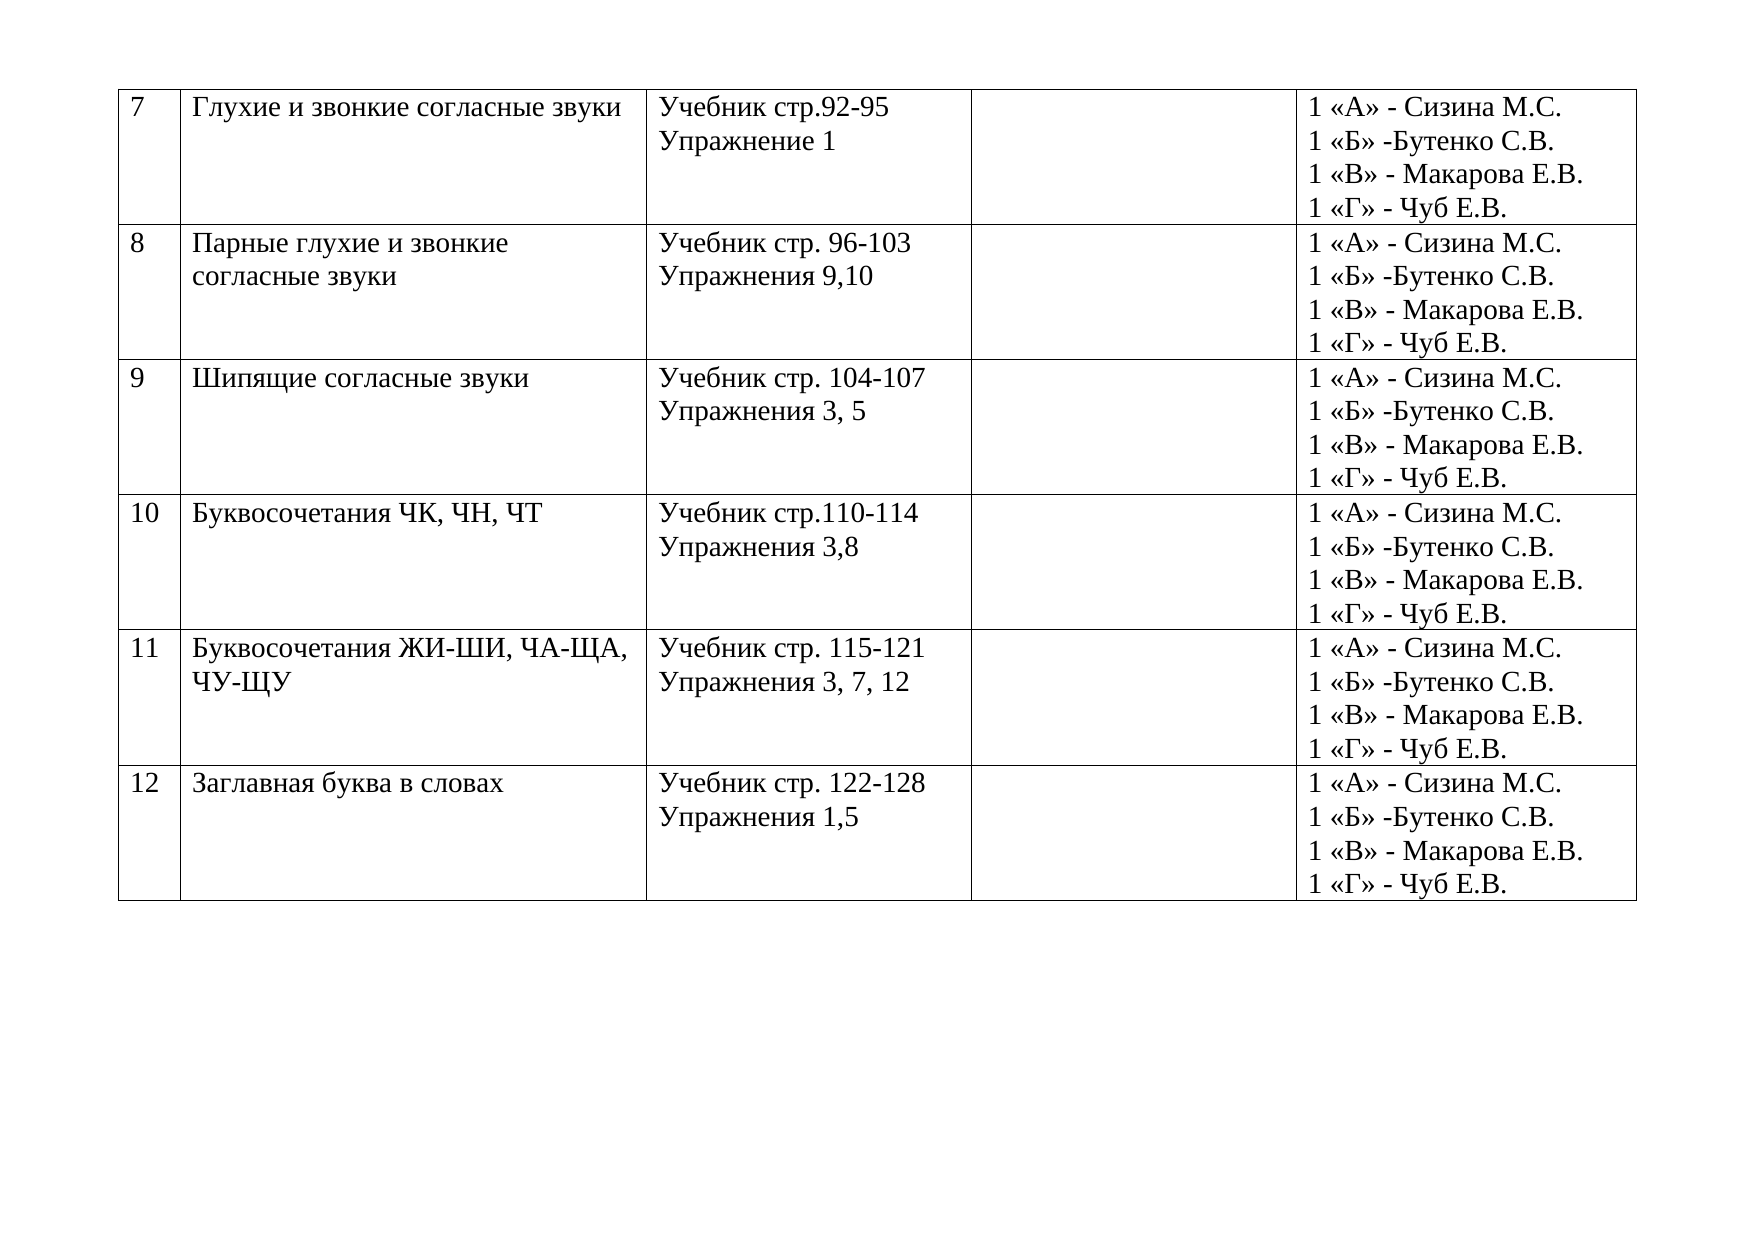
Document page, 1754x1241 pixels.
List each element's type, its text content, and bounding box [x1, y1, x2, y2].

table_cell Глухие и звонкие согласные звуки [181, 90, 646, 224]
table_cell Парные глухие и звонкие согласные звуки [181, 225, 646, 359]
table_cell 1 «А» - Сизина М.С. 1 «Б» -Бутенко С.В. 1 «В» - Макарова Е.В. 1 «Г» - Чуб Е.В. [1297, 360, 1636, 494]
table_cell Буквосочетания ЧК, ЧН, ЧТ [181, 495, 646, 629]
table_cell Учебник стр.110-114 Упражнения 3,8 [647, 495, 971, 629]
table_cell [972, 360, 1296, 494]
table_cell Учебник стр.92-95 Упражнение 1 [647, 90, 971, 224]
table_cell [1297, 90, 1636, 224]
table_cell 10 [119, 495, 180, 629]
table_cell 8 [119, 225, 180, 359]
table_cell Учебник стр. 115-121 Упражнения 3, 7, 12 [647, 630, 971, 764]
table_cell 9 [119, 360, 180, 494]
table_cell 12 [119, 766, 180, 900]
table_cell Учебник стр. 104-107 Упражнения 3, 5 [647, 360, 971, 494]
table_cell 11 [119, 630, 180, 764]
table_cell Учебник стр. 122-128 Упражнения 1,5 [647, 766, 971, 900]
table_cell 7 [119, 90, 180, 224]
table_cell Буквосочетания ЖИ-ШИ, ЧА-ЩА, ЧУ-ЩУ [181, 630, 646, 764]
table_cell Учебник стр. 96-103 Упражнения 9,10 [647, 225, 971, 359]
table_cell 1 «А» - Сизина М.С. 1 «Б» -Бутенко С.В. 1 «В» - Макарова Е.В. 1 «Г» - Чуб Е.В. [1297, 766, 1636, 900]
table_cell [1297, 225, 1636, 359]
table_cell Заглавная буква в словах [181, 766, 646, 900]
table_cell Шипящие согласные звуки [181, 360, 646, 494]
table_cell [972, 766, 1296, 900]
table_cell [972, 90, 1296, 224]
table_cell 1 «А» - Сизина М.С. 1 «Б» -Бутенко С.В. 1 «В» - Макарова Е.В. 1 «Г» - Чуб Е.В. [1297, 630, 1636, 764]
table_cell [972, 225, 1296, 359]
table_cell [972, 630, 1296, 764]
table_cell [972, 495, 1296, 629]
table_cell 1 «А» - Сизина М.С. 1 «Б» -Бутенко С.В. 1 «В» - Макарова Е.В. 1 «Г» - Чуб Е.В. [1297, 495, 1636, 629]
